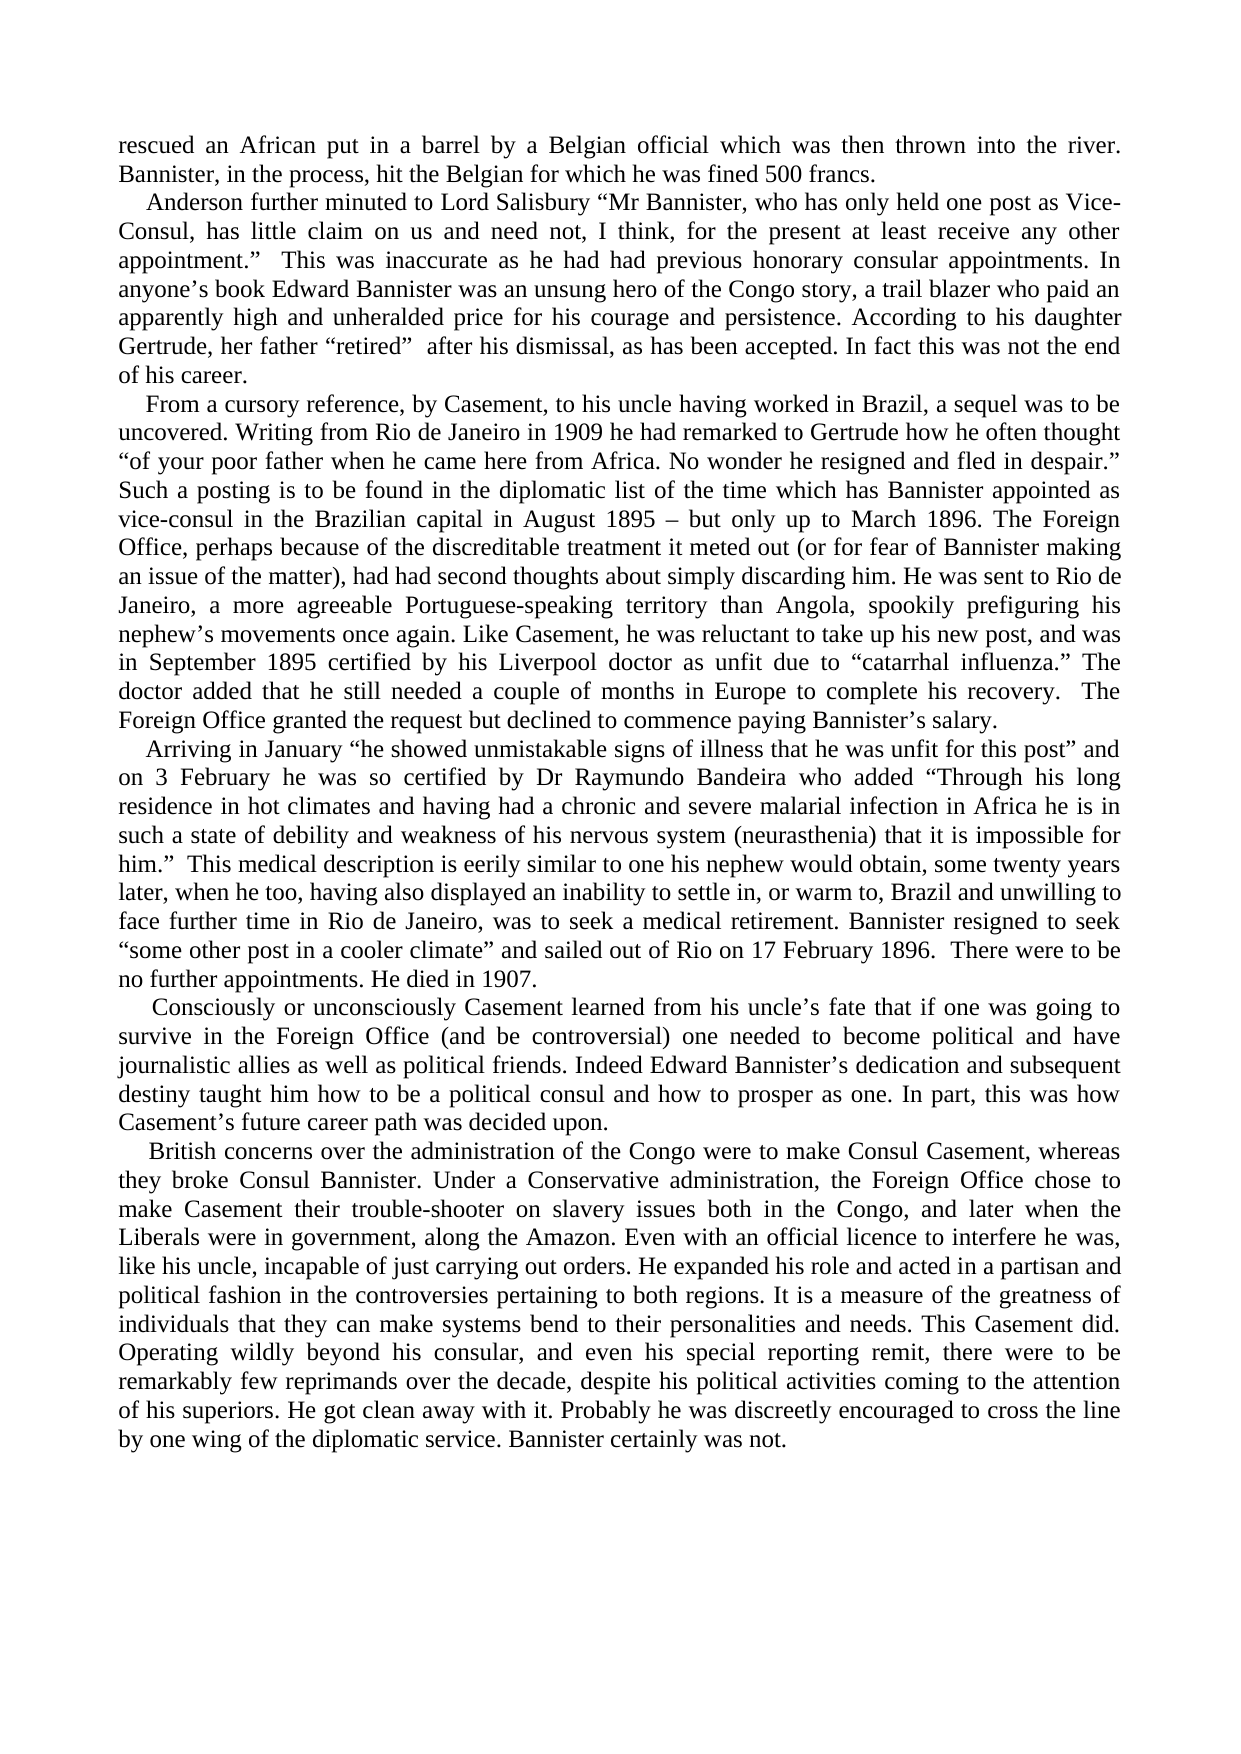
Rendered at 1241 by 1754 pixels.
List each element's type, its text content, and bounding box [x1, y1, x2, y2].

text Anderson further minuted to Lord Salisbury “Mr Bannister, who has only held one post as Vice-Consul, has little claim on us and need not, I think, for the present at least receive any other appointment.” This was inaccurate as he had had previous honorary consular appointments. In anyone’s book Edward Bannister was an unsung hero of the Congo story, a trail blazer who paid an apparently high and unheralded price for his courage and persistence. According to his daughter Gertrude, her father “retired” after his dismissal, as has been accepted. In fact this was not the end of his career. [118, 187, 1122, 389]
text Consciously or unconsciously Casement learned from his uncle’s fate that if one was going to survive in the Foreign Office (and be controversial) one needed to become political and have journalistic allies as well as political friends. Indeed Edward Bannister’s dedication and subsequent destiny taught him how to be a political consul and how to prosper as one. In part, this was how Casement’s future career path was decided upon. [118, 992, 1122, 1136]
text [118, 130, 1122, 187]
text British concerns over the administration of the Congo were to make Consul Casement, whereas they broke Consul Bannister. Under a Conservative administration, the Foreign Office chose to make Casement their trouble-shooter on slavery issues both in the Congo, and later when the Liberals were in government, along the Amazon. Even with an official licence to interfere he was, like his uncle, incapable of just carrying out orders. He expanded his role and acted in a partisan and political fashion in the controversies pertaining to both regions. It is a measure of the greatness of individuals that they can make systems bend to their personalities and needs. This Casement did. Operating wildly beyond his consular, and even his special reporting remit, there were to be remarkably few reprimands over the decade, despite his political activities coming to the attention of his superiors. He got clean away with it. Probably he was discreetly encouraged to cross the line by one wing of the diplomatic service. Bannister certainly was not. [118, 1136, 1122, 1452]
text Arriving in January “he showed unmistakable signs of illness that he was unfit for this post” and on 3 February he was so certified by Dr Raymundo Bandeira who added “Through his long residence in hot climates and having had a chronic and severe malarial infection in Africa he is in such a state of debility and weakness of his nervous system (neurasthenia) that it is impossible for him.” This medical description is eerily similar to one his nephew would obtain, some twenty years later, when he too, having also displayed an inability to settle in, or warm to, Brazil and unwilling to face further time in Rio de Janeiro, was to seek a medical retirement. Bannister resigned to seek “some other post in a cooler climate” and sailed out of Rio on 17 February 1896. There were to be no further appointments. He died in 1907. [118, 734, 1122, 992]
text From a cursory reference, by Casement, to his uncle having worked in Brazil, a sequel was to be uncovered. Writing from Rio de Janeiro in 1909 he had remarked to Gertrude how he often thought “of your poor father when he came here from Africa. No wonder he resigned and fled in despair.” Such a posting is to be found in the diplomatic list of the time which has Bannister appointed as vice-consul in the Brazilian capital in August 1895 – but only up to March 1896. The Foreign Office, perhaps because of the discreditable treatment it meted out (or for fear of Bannister making an issue of the matter), had had second thoughts about simply discarding him. He was sent to Rio de Janeiro, a more agreeable Portuguese-speaking territory than Angola, spookily prefiguring his nephew’s movements once again. Like Casement, he was reluctant to take up his new post, and was in September 1895 certified by his Liverpool doctor as unfit due to “catarrhal influenza.” The doctor added that he still needed a couple of months in Europe to complete his recovery. The Foreign Office granted the request but declined to commence paying Bannister’s salary. [118, 389, 1122, 734]
